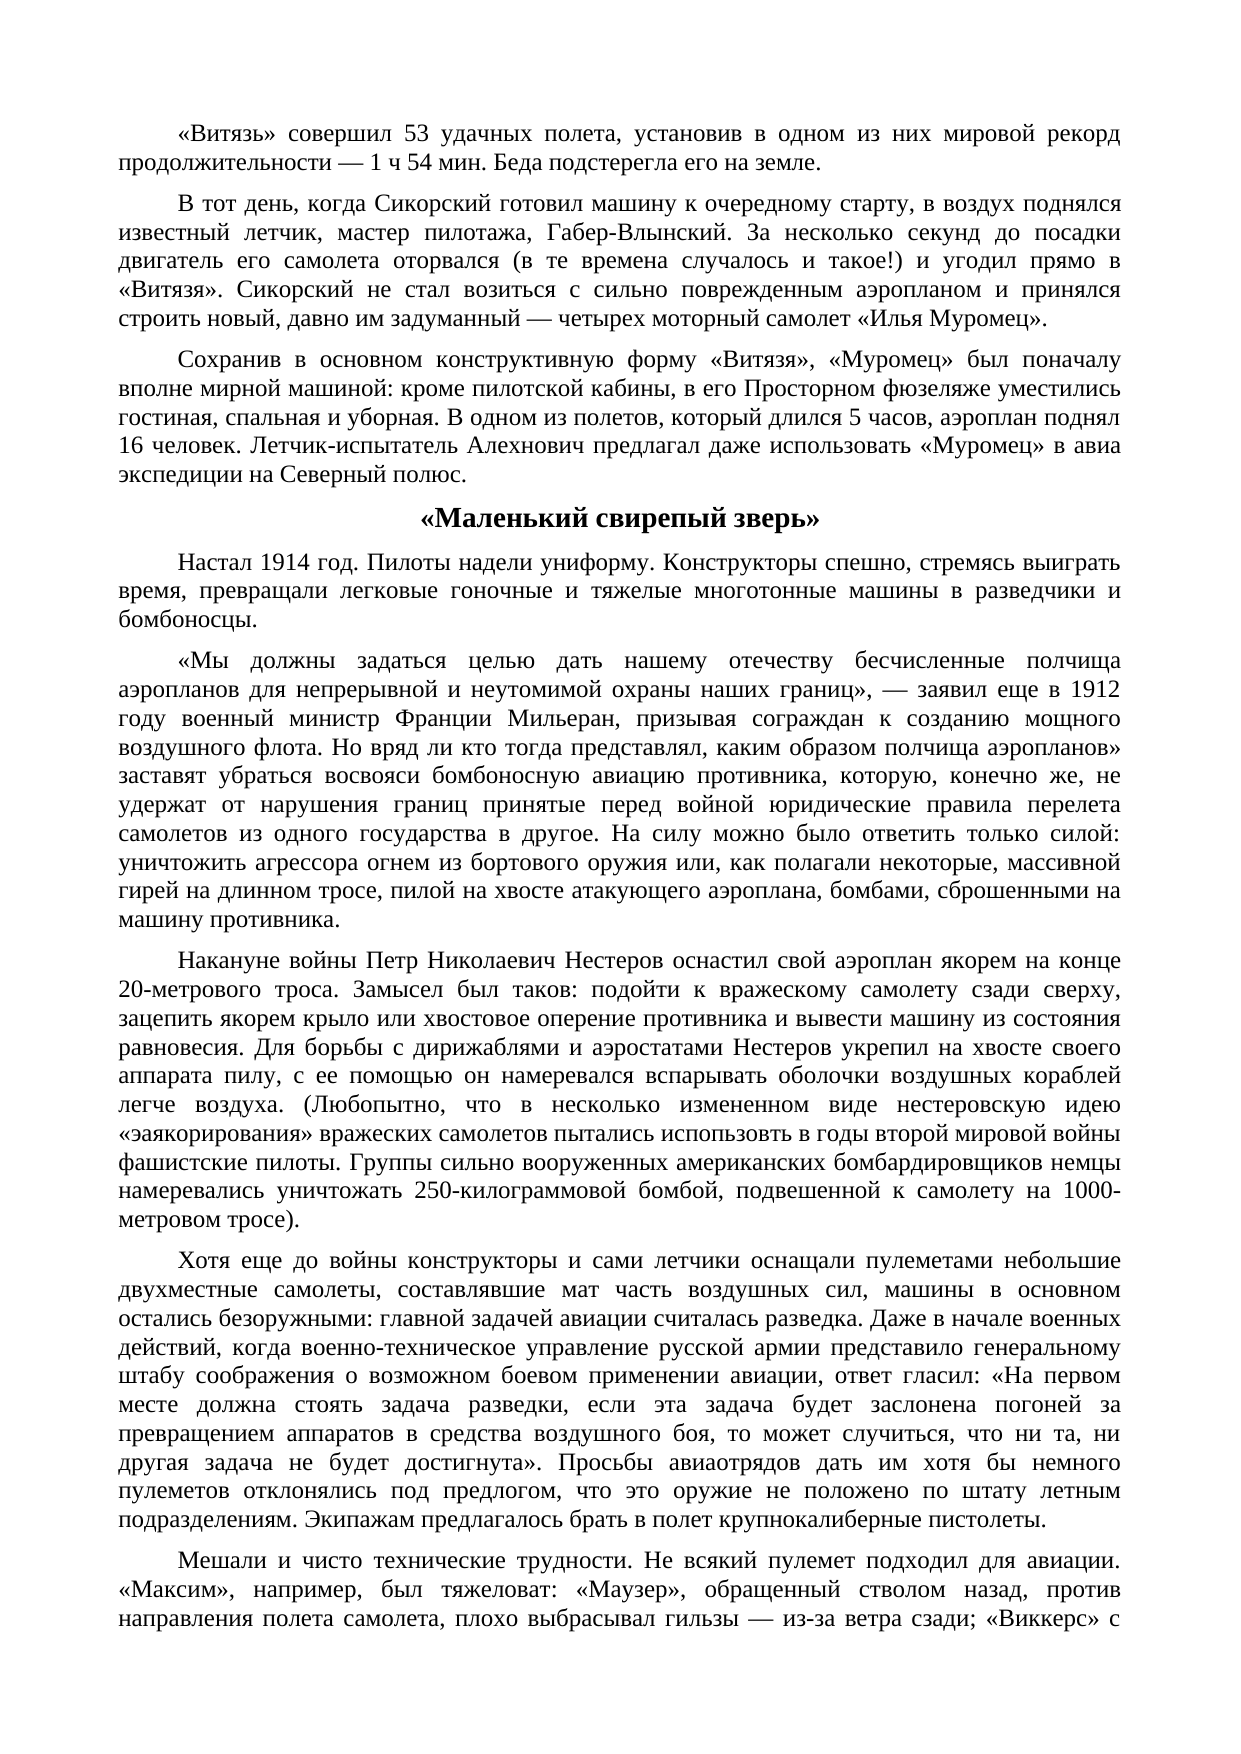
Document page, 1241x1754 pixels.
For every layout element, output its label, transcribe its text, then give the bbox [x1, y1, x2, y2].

text В тот день, когда Сикорский готовил машину к очередному старту, в воздух поднялся известный летчик, мастер пилотажа, Габер-Влынский. За несколько секунд до посадки двигатель его самолета оторвался (в те времена случалось и такое!) и угодил прямо в «Витязя». Сикорский не стал возиться с сильно поврежденным аэропланом и принялся строить новый, давно им задуманный — четырех моторный самолет «Илья Муромец». [118, 188, 1122, 332]
text «Витязь» совершил 53 удачных полета, установив в одном из них мировой рекорд продолжительности — 1 ч 54 мин. Беда подстерегла его на земле. [118, 118, 1122, 176]
text Накануне войны Петр Николаевич Нестеров оснастил свой аэроплан якорем на конце 20-метрового троса. Замысел был таков: подойти к вражескому самолету сзади сверху, зацепить якорем крыло или хвостовое оперение противника и вывести машину из состояния равновесия. Для борьбы с дирижаблями и аэростатами Нестеров укрепил на хвосте своего аппарата пилу, с ее помощью он намеревался вспарывать оболочки воздушных кораблей легче воздуха. (Любопытно, что в несколько измененном виде нестеровскую идею «эаякорирования» вражеских самолетов пытались испопьзовть в годы второй мировой войны фашистские пилоты. Группы сильно вооруженных американских бомбардировщиков немцы намеревались уничтожать 250-килограммовой бомбой, подвешенной к самолету на 1000-метровом тросе). [118, 945, 1122, 1233]
text «Маленький свирепый зверь» [118, 501, 1122, 534]
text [118, 1545, 1122, 1632]
text «Мы должны задаться целью дать нашему отечеству бесчисленные полчища аэропланов для непрерывной и неутомимой охраны наших границ», — заявил еще в 1912 году военный министр Франции Мильеран, призывая сограждан к созданию мощного воздушного флота. Но вряд ли кто тогда представлял, каким образом полчища аэропланов» заставят убраться восвояси бомбоносную авиацию противника, которую, конечно же, не удержат от нарушения границ принятые перед войной юридические правила перелета самолетов из одного государства в другое. На силу можно было ответить только силой: уничтожить агрессора огнем из бортового оружия или, как полагали некоторые, массивной гирей на длинном тросе, пилой на хвосте атакующего аэроплана, бомбами, сброшенными на машину противника. [118, 645, 1122, 933]
text Сохранив в основном конструктивную форму «Витязя», «Муромец» был поначалу вполне мирной машиной: кроме пилотской кабины, в его Просторном фюзеляже уместились гостиная, спальная и уборная. В одном из полетов, который длился 5 часов, аэроплан поднял 16 человек. Летчик-испытатель Алехнович предлагал даже использовать «Муромец» в авиа экспедиции на Северный полюс. [118, 344, 1122, 488]
text Настал 1914 год. Пилоты надели униформу. Конструкторы спешно, стремясь выиграть время, превращали легковые гоночные и тяжелые многотонные машины в разведчики и бомбоносцы. [118, 547, 1122, 633]
text Хотя еще до войны конструкторы и сами летчики оснащали пулеметами небольшие двухместные самолеты, составлявшие мат часть воздушных сил, машины в основном остались безоружными: главной задачей авиации считалась разведка. Даже в начале военных действий, когда военно-техническое управление русской армии представило генеральному штабу соображения о возможном боевом применении авиации, ответ гласил: «На первом месте должна стоять задача разведки, если эта задача будет заслонена погоней за превращением аппаратов в средства воздушного боя, то может случиться, что ни та, ни другая задача не будет достигнута». Просьбы авиаотрядов дать им хотя бы немного пулеметов отклонялись под предлогом, что это оружие не положено по штату летным подразделениям. Экипажам предлагалось брать в полет крупнокалиберные пистолеты. [118, 1245, 1122, 1533]
